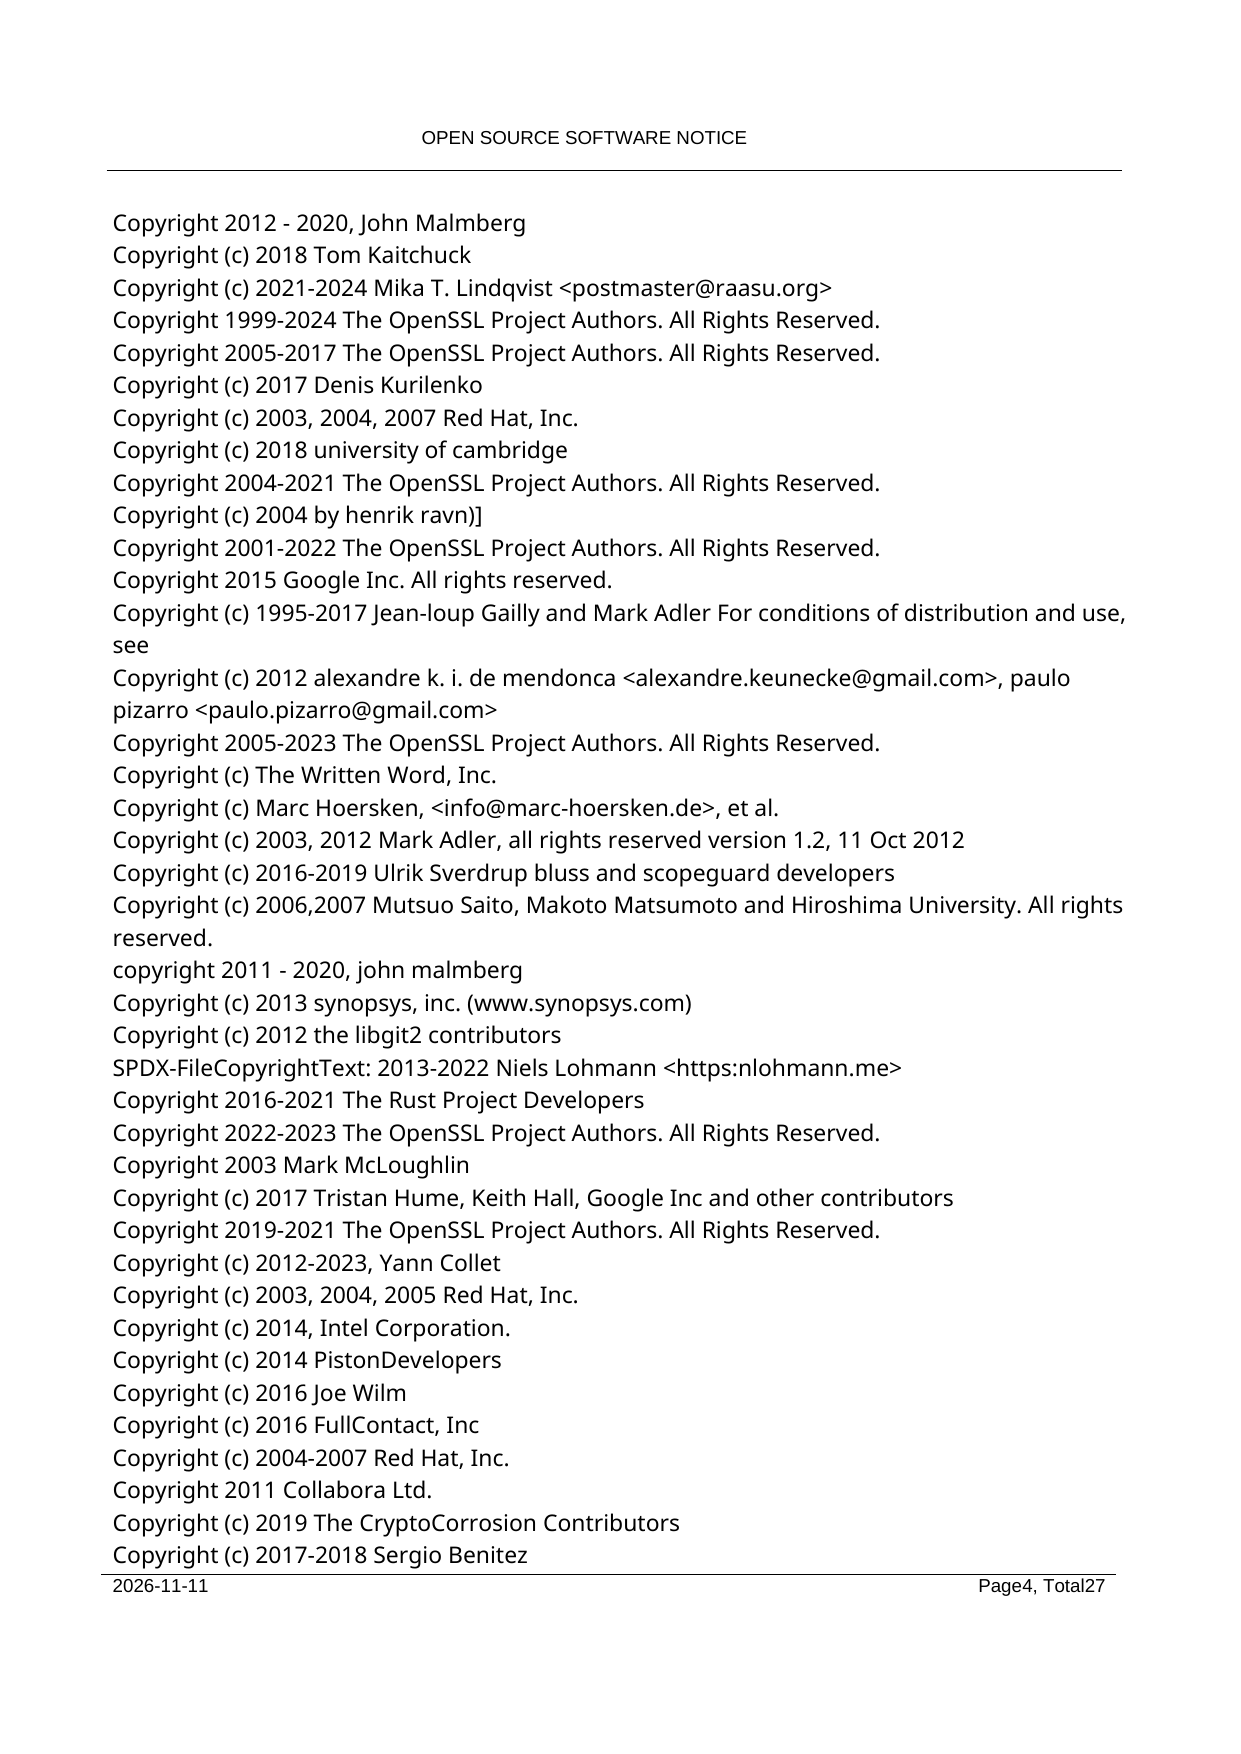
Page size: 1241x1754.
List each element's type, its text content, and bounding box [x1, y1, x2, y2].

text Copyright (c) 2012 the libgit2 contributors [112, 1019, 1128, 1051]
text Copyright 2015 Google Inc. All rights reserved. [112, 564, 1128, 596]
text Copyright (c) 2016-2019 Ulrik Sverdrup bluss and scopeguard developers [112, 856, 1128, 889]
text Copyright (c) 2004-2007 Red Hat, Inc. [112, 1441, 1128, 1474]
text Copyright (c) 2013 synopsys, inc. (www.synopsys.com) [112, 986, 1128, 1019]
text Copyright (c) 2012-2023, Yann Collet [112, 1246, 1128, 1279]
text Copyright (c) 2018 university of cambridge [112, 434, 1128, 466]
text Copyright (c) 2019 The CryptoCorrosion Contributors [112, 1506, 1128, 1539]
text Copyright (c) 2021-2024 Mika T. Lindqvist <postmaster@raasu.org> [112, 271, 1128, 304]
text Copyright 2016-2021 The Rust Project Developers [112, 1084, 1128, 1116]
text Copyright (c) 2016 FullContact, Inc [112, 1409, 1128, 1441]
text Copyright 2011 Collabora Ltd. [112, 1474, 1128, 1506]
text Copyright (c) 1995-2017 Jean-loup Gailly and Mark Adler For conditions of distribution and use, see [112, 596, 1128, 661]
text Copyright (c) 2003, 2004, 2007 Red Hat, Inc. [112, 401, 1128, 434]
text Copyright (c) 2012 alexandre k. i. de mendonca <alexandre.keunecke@gmail.com>, paulo pizarro <paulo.pizarro@gmail.com> [112, 661, 1128, 726]
text Copyright 2004-2021 The OpenSSL Project Authors. All Rights Reserved. [112, 466, 1128, 499]
text Copyright (c) 2016 Joe Wilm [112, 1376, 1128, 1409]
text Copyright (c) 2017 Tristan Hume, Keith Hall, Google Inc and other contributors [112, 1181, 1128, 1214]
text Copyright (c) Marc Hoersken, <info@marc-hoersken.de>, et al. [112, 791, 1128, 824]
text Copyright (c) 2006,2007 Mutsuo Saito, Makoto Matsumoto and Hiroshima University. All rights reserved. [112, 889, 1128, 954]
text Copyright (c) 2003, 2004, 2005 Red Hat, Inc. [112, 1279, 1128, 1311]
text Copyright 2005-2017 The OpenSSL Project Authors. All Rights Reserved. [112, 336, 1128, 369]
text Copyright (c) 2004 by henrik ravn)] [112, 499, 1128, 531]
text copyright 2011 - 2020, john malmberg [112, 954, 1128, 986]
text Copyright 1999-2024 The OpenSSL Project Authors. All Rights Reserved. [112, 304, 1128, 336]
text Copyright (c) 2017 Denis Kurilenko [112, 369, 1128, 401]
text Copyright 2003 Mark McLoughlin [112, 1149, 1128, 1181]
text Copyright 2022-2023 The OpenSSL Project Authors. All Rights Reserved. [112, 1116, 1128, 1149]
text Copyright (c) 2014 PistonDevelopers [112, 1344, 1128, 1376]
text Copyright 2019-2021 The OpenSSL Project Authors. All Rights Reserved. [112, 1214, 1128, 1246]
text Copyright 2012 - 2020, John Malmberg [112, 206, 1128, 239]
text Copyright (c) 2017-2018 Sergio Benitez [112, 1539, 1128, 1571]
text SPDX-FileCopyrightText: 2013-2022 Niels Lohmann <https:nlohmann.me> [112, 1051, 1128, 1084]
text Copyright 2001-2022 The OpenSSL Project Authors. All Rights Reserved. [112, 531, 1128, 564]
text Copyright (c) 2018 Tom Kaitchuck [112, 239, 1128, 271]
text Copyright (c) 2003, 2012 Mark Adler, all rights reserved version 1.2, 11 Oct 2012 [112, 824, 1128, 856]
text Copyright 2005-2023 The OpenSSL Project Authors. All Rights Reserved. [112, 726, 1128, 759]
text Copyright (c) The Written Word, Inc. [112, 759, 1128, 791]
text Copyright (c) 2014, Intel Corporation. [112, 1311, 1128, 1344]
